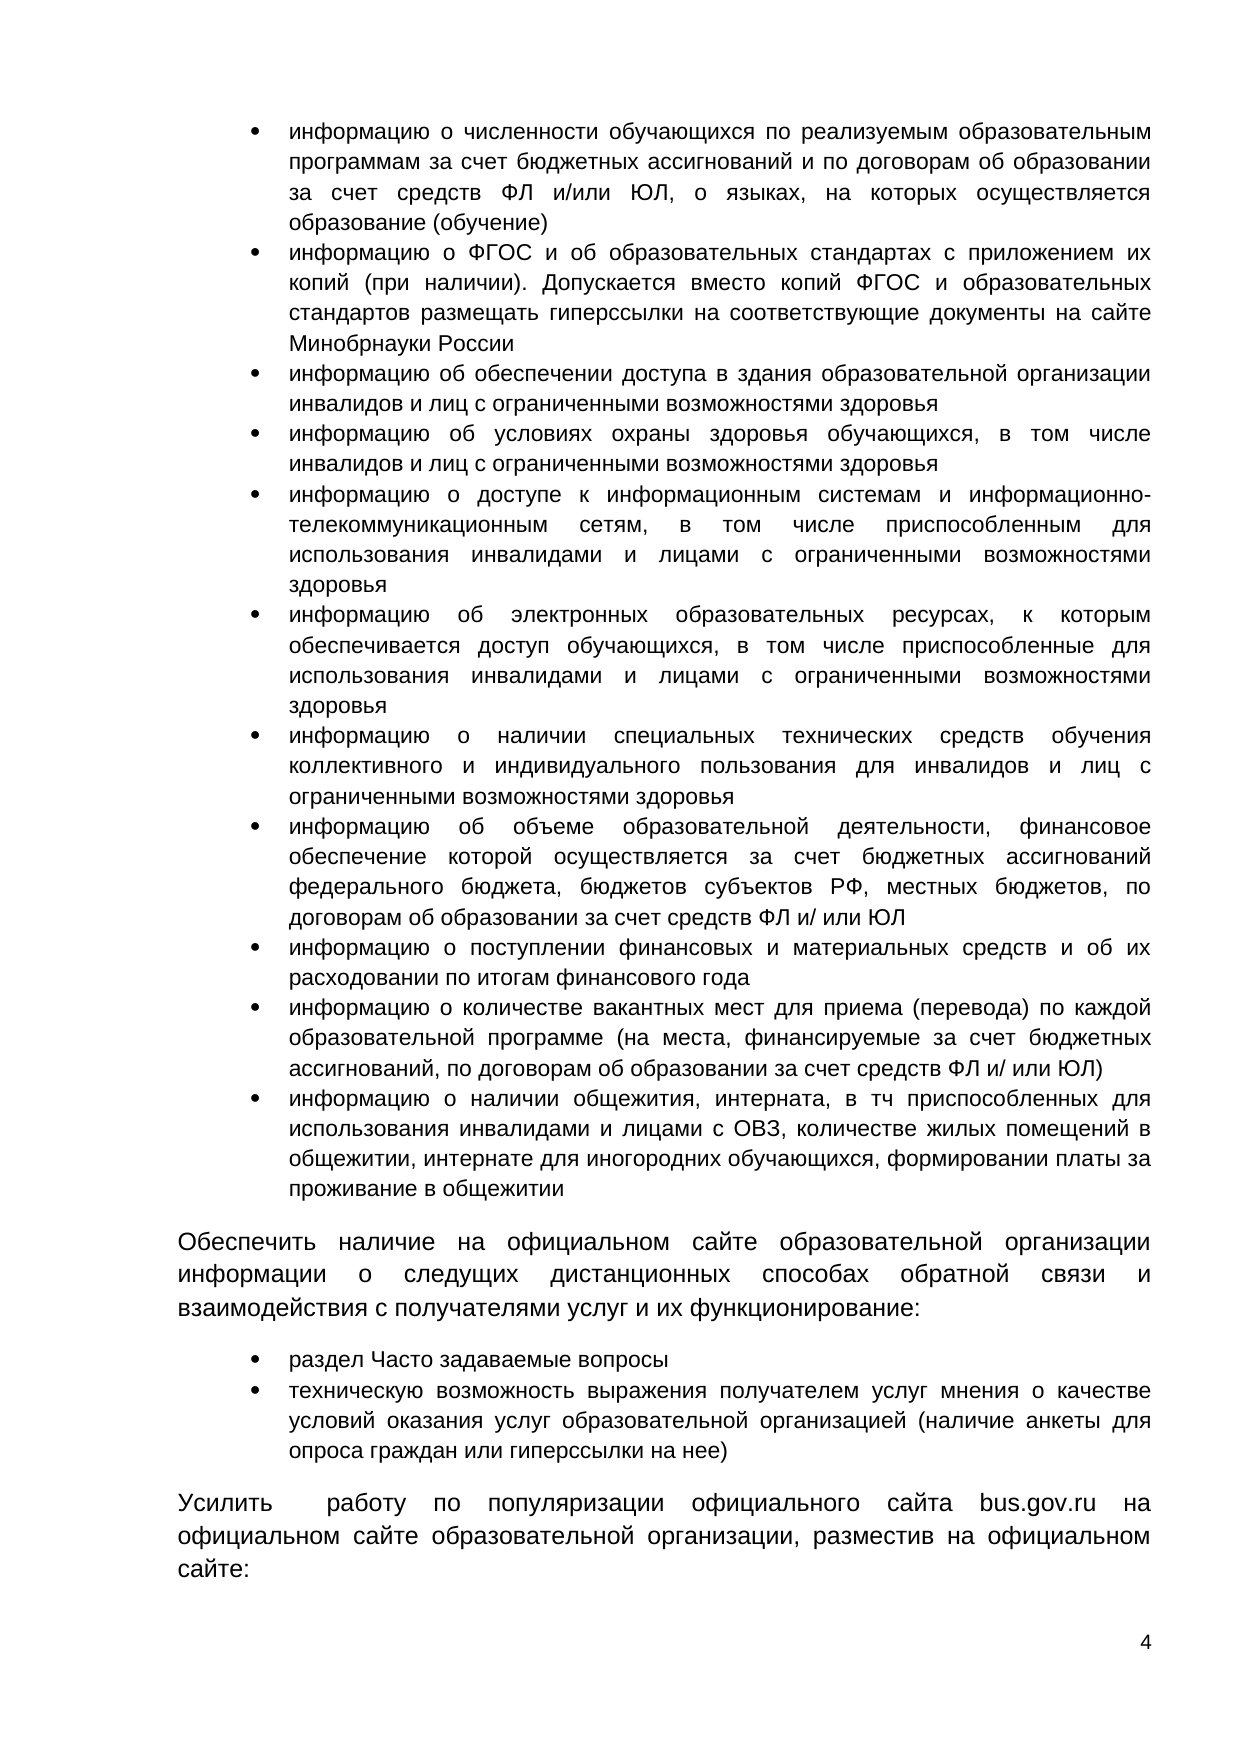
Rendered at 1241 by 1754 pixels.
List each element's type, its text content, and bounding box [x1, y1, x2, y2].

list информацию о численности обучающихся по реализуемым образовательным программам за счет бюджетных ассигнований и по договорам об образовании за счет средств ФЛ и/или ЮЛ, о языках, на которых осуществляется образование (обучение) [251, 118, 1152, 235]
list техническую возможность выражения получателем услуг мнения о качестве условий оказания услуг образовательной организацией (наличие анкеты для опроса граждан или гиперссылки на нее) [251, 1377, 1152, 1463]
list информацию об объеме образовательной деятельности, финансовое обеспечение которой осуществляется за счет бюджетных ассигнований федерального бюджета, бюджетов субъектов РФ, местных бюджетов, по договорам об образовании за счет средств ФЛ и/ или ЮЛ [251, 813, 1152, 930]
list информацию о количестве вакантных мест для приема (перевода) по каждой образовательной программе (на места, финансируемые за счет бюджетных ассигнований, по договорам об образовании за счет средств ФЛ и/ или ЮЛ) [251, 994, 1152, 1081]
list информацию о доступе к информационным системам и информационно-телекоммуникационным сетям, в том числе приспособленным для использования инвалидами и лицами с ограниченными возможностями здоровья [251, 481, 1152, 598]
list информацию о наличии общежития, интерната, в тч приспособленных для использования инвалидами и лицами с ОВЗ, количестве жилых помещений в общежитии, интернате для иногородних обучающихся, формировании платы за проживание в общежитии [251, 1085, 1152, 1202]
list информацию об обеспечении доступа в здания образовательной организации инвалидов и лиц с ограниченными возможностями здоровья [251, 360, 1152, 416]
text Усилить работу по популяризации официального сайта bus.gov.ru на официальном сайте образовательной организации, разместив на официальном сайте: [177, 1488, 1152, 1583]
list информацию об электронных образовательных ресурсах, к которым обеспечивается доступ обучающихся, в том числе приспособленные для использования инвалидами и лицами с ограниченными возможностями здоровья [251, 601, 1152, 718]
list раздел Часто задаваемые вопросы [251, 1346, 1152, 1373]
text Обеспечить наличие на официальном сайте образовательной организации информации о следущих дистанционных способах обратной связи и взаимодействия с получателями услуг и их функционирование: [177, 1226, 1152, 1321]
list информацию о ФГОС и об образовательных стандартах с приложением их копий (при наличии). Допускается вместо копий ФГОС и образовательных стандартов размещать гиперссылки на соответствующие документы на сайте Минобрнауки России [251, 239, 1152, 356]
list информацию об условиях охраны здоровья обучающихся, в том числе инвалидов и лиц с ограниченными возможностями здоровья [251, 420, 1152, 477]
list информацию о наличии специальных технических средств обучения коллективного и индивидуального пользования для инвалидов и лиц с ограниченными возможностями здоровья [251, 722, 1152, 809]
list информацию о поступлении финансовых и материальных средств и об их расходовании по итогам финансового года [251, 934, 1152, 990]
